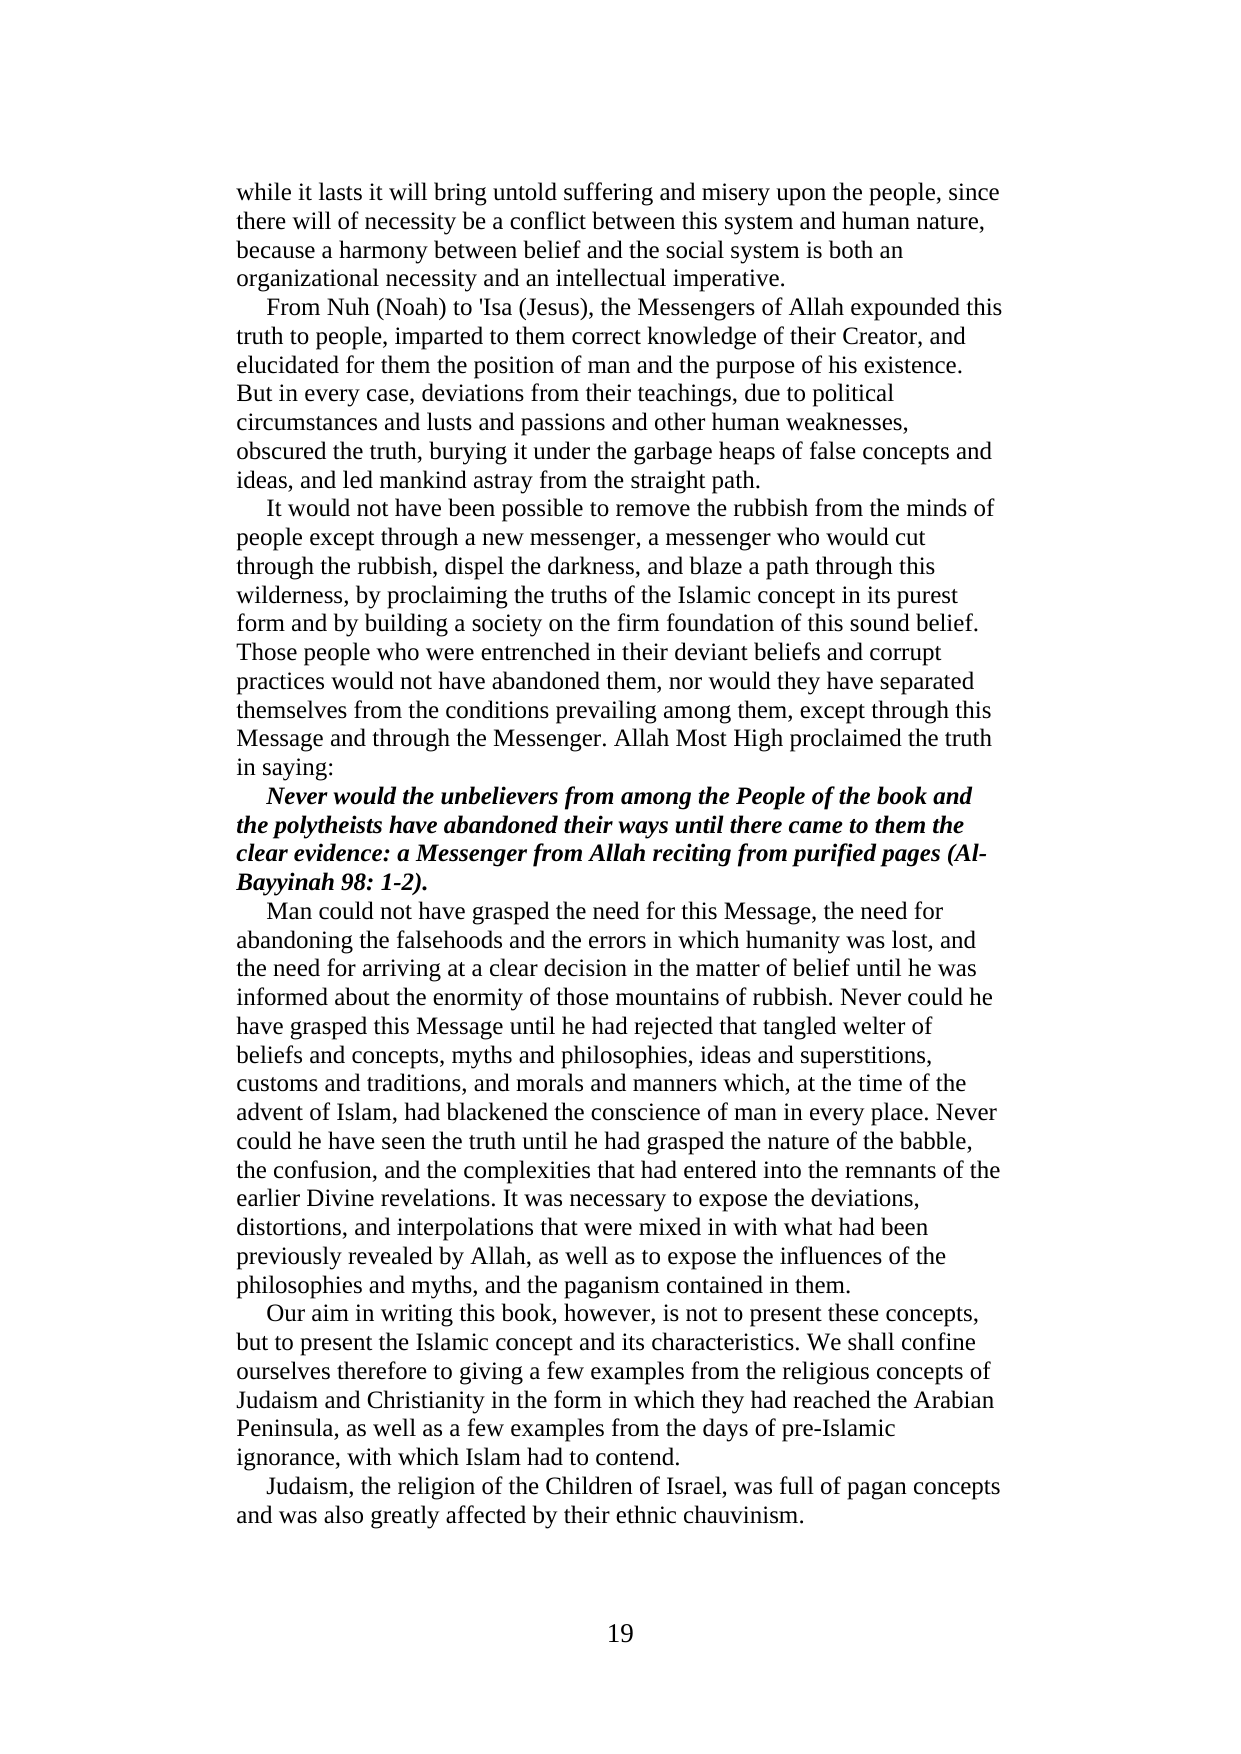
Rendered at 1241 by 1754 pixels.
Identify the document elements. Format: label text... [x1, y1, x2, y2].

text Our aim in writing this book, however, is not to present these concepts, but to present the Islamic concept and its characteristics. We shall confine ourselves therefore to giving a few examples from the religious concepts of Judaism and Christianity in the form in which they had reached the Arabian Peninsula, as well as a few examples from the days of pre-Islamic ignorance, with which Islam had to contend. [236, 1298, 1004, 1471]
text Man could not have grasped the need for this Message, the need for abandoning the falsehoods and the errors in which humanity was lost, and the need for arriving at a clear decision in the matter of belief until he was informed about the enormity of those mountains of rubbish. Never could he have grasped this Message until he had rejected that tangled welter of beliefs and concepts, myths and philosophies, ideas and superstitions, customs and traditions, and morals and manners which, at the time of the advent of Islam, had blackened the con­science of man in every place. Never could he have seen the truth until he had grasped the nature of the babble, the confusion, and the complexities that had entered into the remnants of the earlier Divine revelations. It was necessary to expose the deviations, distortions, and interpolations that were mixed in with what had been previously revealed by Allah, as well as to expose the influences of the philosophies and myths, and the paganism contained in them. [236, 896, 1004, 1298]
text Judaism, the religion of the Children of Israel, was full of pagan concepts and was also greatly affected by their ethnic chauvinism. [236, 1471, 1004, 1528]
text It would not have been possible to remove the rubbish from the minds of people except through a new messenger, a messenger who would cut through the rubbish, dispel the darkness, and blaze a path through this wilderness, by proclaiming the truths of the Islamic concept in its purest form and by building a society on the firm foundation of this sound belief. Those people who were entrenched in their deviant beliefs and corrupt practices would not have aban­doned them, nor would they have separated themselves from the conditions prevailing among them, except through this Message and through the Messenger. Allah Most High proclaimed the truth in saying: [236, 493, 1004, 781]
text Never would the unbelievers from among the People of the book and the polytheists have abandoned their ways until there came to them the clear evidence: a Messenger from Allah reciting from purified pages (Al-Bayyinah 98: 1-2). [236, 781, 1004, 896]
text From Nuh (Noah) to 'Isa (Jesus), the Messengers of Allah expounded this truth to people, imparted to them correct knowledge of their Creator, and elucidated for them the position of man and the purpose of his existence. But in every case, deviations from their teachings, due to political circumstances and lusts and passions and other human weaknesses, obscured the truth, burying it under the garbage heaps of false concepts and ideas, and led mankind astray from the straight path. [236, 292, 1004, 493]
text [236, 177, 1004, 292]
